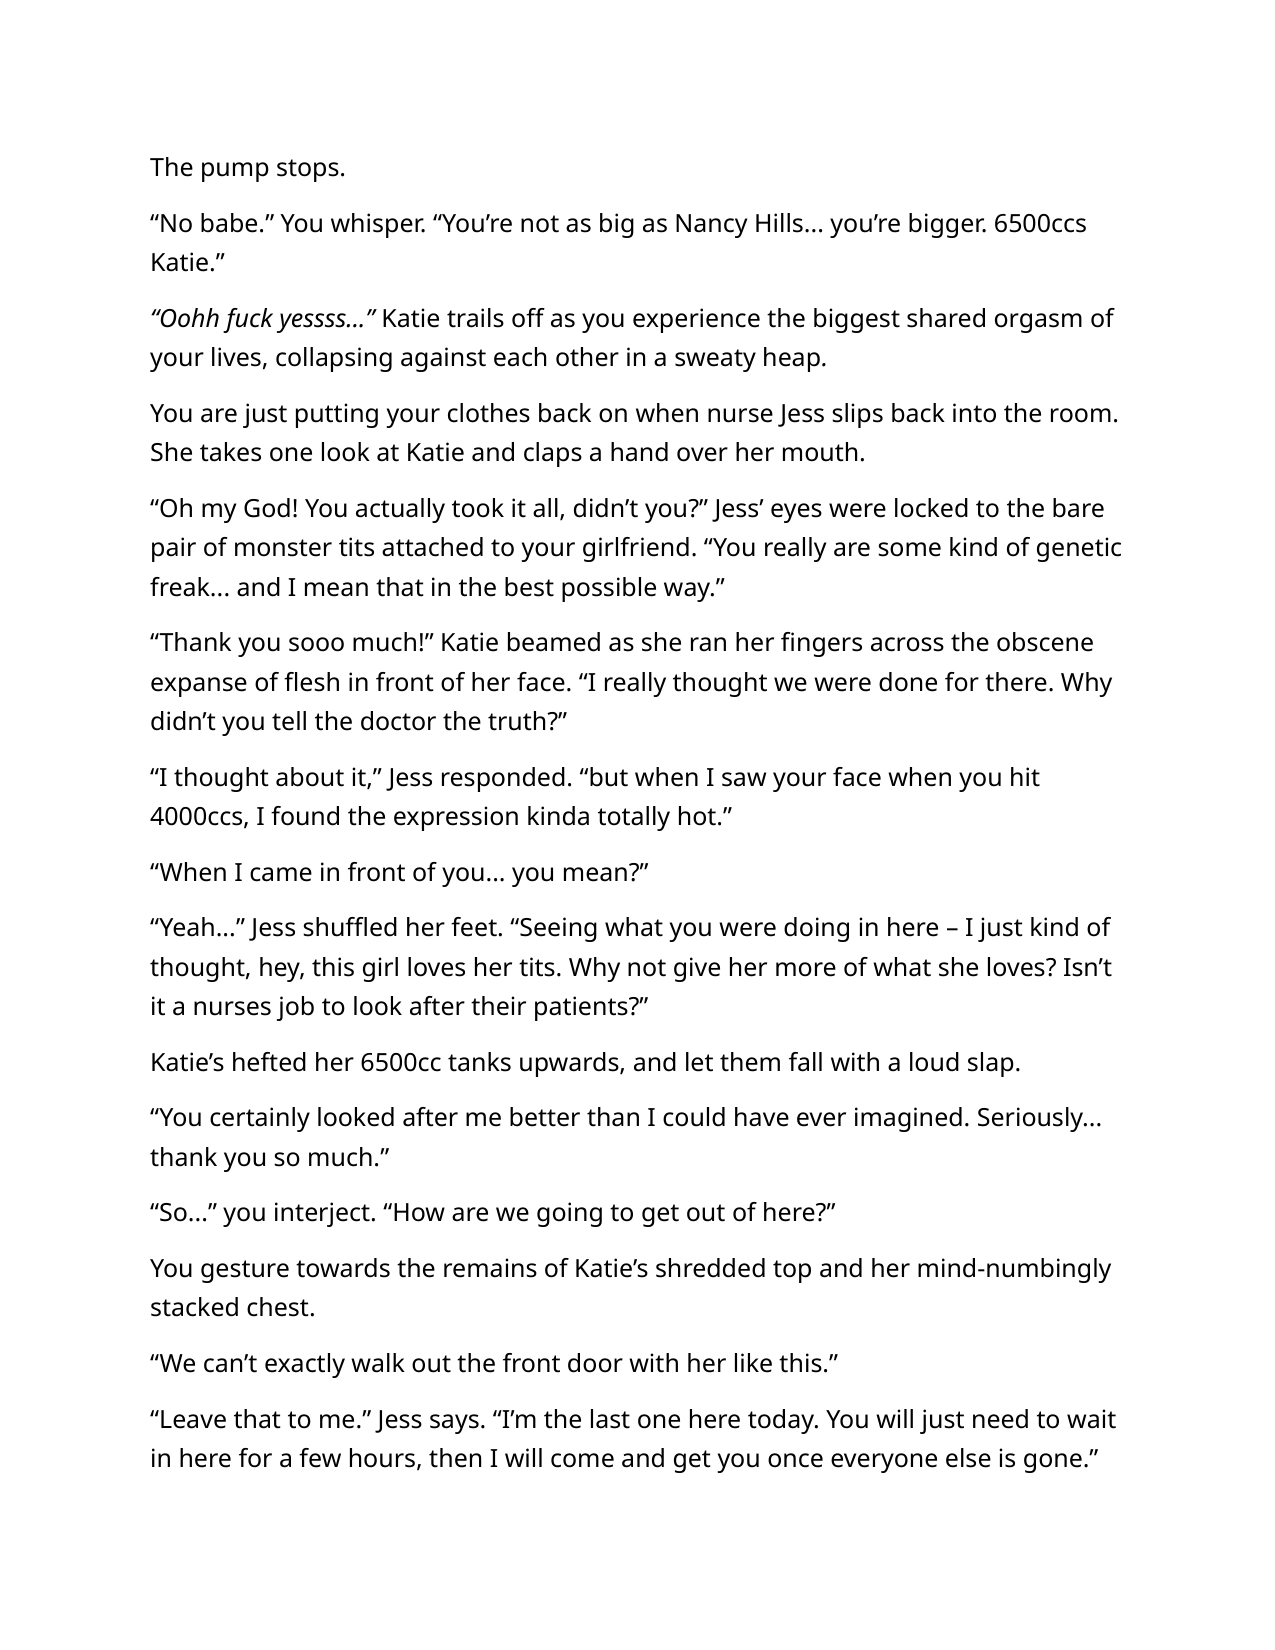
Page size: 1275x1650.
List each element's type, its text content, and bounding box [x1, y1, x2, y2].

text You are just putting your clothes back on when nurse Jess slips back into the room. She takes one look at Katie and claps a hand over her mouth. [150, 396, 1125, 469]
text You gesture towards the remains of Katie’s shredded top and her mind-numbingly stacked chest. [150, 1251, 1125, 1324]
text “We can’t exactly walk out the front door with her like this.” [150, 1346, 1125, 1380]
text “Leave that to me.” Jess says. “I’m the last one here today. You will just need to wait in here for a few hours, then I will come and get you once everyone else is gone.” [150, 1402, 1125, 1475]
text Katie’s hefted her 6500cc tanks upwards, and let them fall with a loud slap. [150, 1044, 1125, 1078]
text “Thank you sooo much!” Katie beamed as she ran her fingers across the obscene expanse of flesh in front of her face. “I really thought we were done for there. Why didn’t you tell the doctor the truth?” [150, 625, 1125, 737]
text “Oohh fuck yessss...” Katie trails off as you experience the biggest shared orgasm of your lives, collapsing against each other in a sweaty heap. [150, 301, 1125, 374]
text “I thought about it,” Jess responded. “but when I saw your face when you hit 4000ccs, I found the expression kinda totally hot.” [150, 759, 1125, 832]
text “Oh my God! You actually took it all, didn’t you?” Jess’ eyes were locked to the bare pair of monster tits attached to your girlfriend. “You really are some kind of genetic freak... and I mean that in the best possible way.” [150, 491, 1125, 603]
text “You certainly looked after me better than I could have ever imagined. Seriously... thank you so much.” [150, 1100, 1125, 1173]
text “No babe.” You whisper. “You’re not as big as Nancy Hills... you’re bigger. 6500ccs Katie.” [150, 206, 1125, 279]
text “When I came in front of you... you mean?” [150, 854, 1125, 888]
text “Yeah...” Jess shuffled her feet. “Seeing what you were doing in here – I just kind of thought, hey, this girl loves her tits. Why not give her more of what she loves? Isn’t it a nurses job to look after their patients?” [150, 910, 1125, 1022]
text “So...” you interject. “How are we going to get out of here?” [150, 1195, 1125, 1229]
text The pump stops. [150, 150, 1125, 184]
